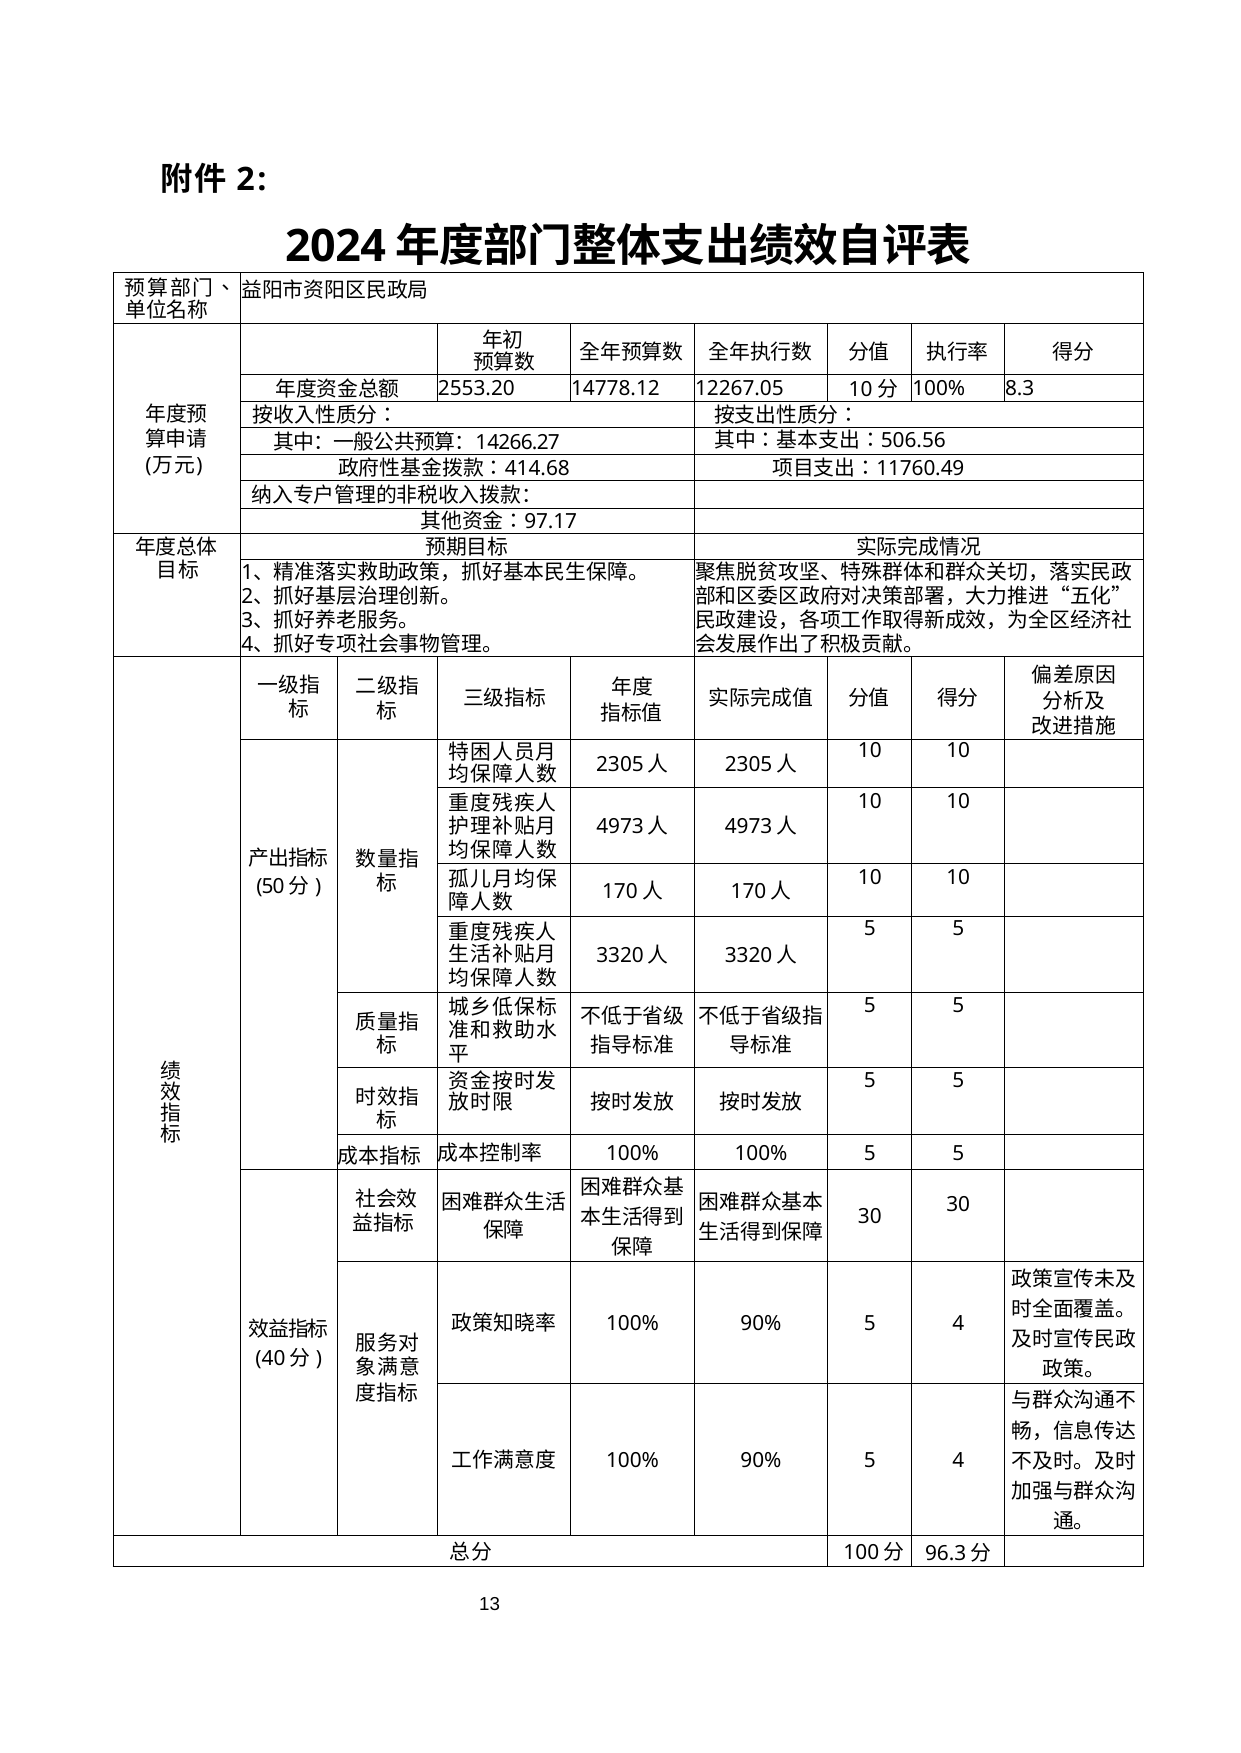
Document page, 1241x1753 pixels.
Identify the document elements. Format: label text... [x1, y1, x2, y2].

table_cell 工作满意度 [438, 1384, 570, 1535]
table_cell 不低于省级指导标准 [571, 993, 694, 1067]
table_cell 100% [571, 1384, 694, 1535]
table_cell 产出指标(50分 ) [241, 740, 337, 1169]
table_cell 社会效 益指标 [338, 1170, 437, 1261]
table_cell 5 [912, 917, 1004, 992]
table_cell 数量指 标 [338, 740, 437, 992]
table_cell [1005, 993, 1143, 1067]
table_cell [695, 509, 1143, 533]
table_cell 96.3分 [912, 1536, 1004, 1566]
table_cell 5 [828, 1135, 911, 1169]
table_cell 资金按时发放时限 [438, 1068, 570, 1134]
table_cell 10 [912, 740, 1004, 787]
table_cell 5 [828, 993, 911, 1067]
table_cell 4 [912, 1384, 1004, 1535]
table_cell 10 [912, 788, 1004, 863]
table_cell 质量指 标 [338, 993, 437, 1067]
table_cell 分值 [828, 657, 911, 738]
table_cell 年度预 算申请 (万元) [114, 324, 240, 533]
text 附件2: [160, 155, 1145, 199]
table_cell 4973人 [695, 788, 827, 863]
table_cell 170人 [571, 864, 694, 916]
table_cell 偏差原因 分析及 改进措施 [1005, 657, 1143, 738]
table_cell 2553.20 [438, 375, 570, 401]
table_cell 90% [695, 1384, 827, 1535]
table_cell 10 [828, 864, 911, 916]
table_cell [1005, 1068, 1143, 1134]
table_cell [1005, 1536, 1143, 1566]
table_cell 困难群众基本生活得到保障 [571, 1170, 694, 1261]
table_cell 重度残疾人护理补贴月均保障人数 [438, 788, 570, 863]
table_cell 项目支出：11760.49 [695, 455, 1143, 480]
table_cell 100% [571, 1262, 694, 1383]
table_cell [695, 481, 1143, 507]
table_cell 100% [695, 1135, 827, 1169]
table_cell 成本控制率 [438, 1135, 570, 1169]
text 2024年度部门整体支出绩效自评表 [285, 219, 1145, 272]
table_header 预算部门、 单位名称 [114, 273, 240, 323]
table_cell 得分 [1005, 324, 1143, 374]
table_cell 城乡低保标准和救助水平 [438, 993, 570, 1067]
table_cell 1、精准落实救助政策，抓好基本民生保障。 2、抓好基层治理创新。 3、抓好养老服务。 4、抓好专项社会事物管理。 [241, 560, 694, 656]
table_cell 按时发放 [695, 1068, 827, 1134]
table_cell 不低于省级指导标准 [695, 993, 827, 1067]
table_cell 5 [912, 1068, 1004, 1134]
table_cell 年度 指标值 [571, 657, 694, 738]
table_cell 3320人 [695, 917, 827, 992]
table_cell 时效指 标 [338, 1068, 437, 1134]
table_cell [1005, 1135, 1143, 1169]
table_cell 与群众沟通不畅，信息传达不及时。及时加强与群众沟通。 [1005, 1384, 1143, 1535]
table_cell 实际完成情况 [695, 534, 1143, 559]
table_cell 年度资金总额 [241, 375, 437, 401]
table_cell 5 [828, 917, 911, 992]
table_cell 12267.05 [695, 375, 827, 401]
table_cell 绩效指标 [114, 657, 240, 1535]
table_cell 4973人 [571, 788, 694, 863]
table_cell 4 [912, 1262, 1004, 1383]
table_cell 全年预算数 [571, 324, 694, 374]
table_cell 预期目标 [241, 534, 694, 559]
table_cell 三级指标 [438, 657, 570, 738]
table_cell 孤儿月均保障人数 [438, 864, 570, 916]
table_cell [1005, 917, 1143, 992]
table_cell 一级指 标 [241, 657, 337, 738]
table_cell 10 [828, 740, 911, 787]
table_cell 170人 [695, 864, 827, 916]
table_cell 10 [912, 864, 1004, 916]
table_header 益阳市资阳区民政局 [241, 273, 1143, 323]
table_cell 分值 [828, 324, 911, 374]
table_cell 总分 [114, 1536, 827, 1566]
table_cell 全年执行数 [695, 324, 827, 374]
table_cell 30 [912, 1170, 1004, 1261]
table_cell [1005, 740, 1143, 787]
table_cell 8.3 [1005, 375, 1143, 401]
table_cell 按支出性质分： [695, 402, 1143, 427]
table_cell 效益指标(40分 ) [241, 1170, 337, 1535]
table_cell 100% [571, 1135, 694, 1169]
table_cell 14778.12 [571, 375, 694, 401]
table_cell 按时发放 [571, 1068, 694, 1134]
table_cell 年度总体 目标 [114, 534, 240, 656]
table_cell 特困人员月均保障人数 [438, 740, 570, 787]
table_cell 100分 [828, 1536, 911, 1566]
table_cell [1005, 1170, 1143, 1261]
table_cell 重度残疾人生活补贴月均保障人数 [438, 917, 570, 992]
table_cell 其中：一般公共预算：14266.27 [241, 428, 694, 454]
table_cell 2305人 [571, 740, 694, 787]
table_cell 10 [828, 788, 911, 863]
table_cell 5 [912, 993, 1004, 1067]
table_cell 成本指标 [338, 1135, 437, 1169]
table_cell 二级指 标 [338, 657, 437, 738]
table_cell [241, 324, 437, 374]
table_cell 政策知晓率 [438, 1262, 570, 1383]
table_cell 年初 预算数 [438, 324, 570, 374]
table_cell 政府性基金拨款：414.68 [241, 455, 694, 480]
table_cell [1005, 864, 1143, 916]
table_cell 10分 [828, 375, 911, 401]
table_cell 其中：基本支出：506.56 [695, 428, 1143, 454]
table_cell 按收入性质分： [241, 402, 694, 427]
table_cell 聚焦脱贫攻坚、特殊群体和群众关切，落实民政部和区委区政府对决策部署，大力推进“五化”民政建设，各项工作取得新成效，为全区经济社会发展作出了积极贡献。 [695, 560, 1143, 656]
table_cell 政策宣传未及时全面覆盖。及时宣传民政政策。 [1005, 1262, 1143, 1383]
table_cell 5 [828, 1384, 911, 1535]
table_cell 实际完成值 [695, 657, 827, 738]
table_cell 5 [828, 1068, 911, 1134]
table_cell 得分 [912, 657, 1004, 738]
table_cell [1005, 788, 1143, 863]
table_cell 100% [912, 375, 1004, 401]
table_cell 执行率 [912, 324, 1004, 374]
table_cell 纳入专户管理的非税收入拨款： [241, 481, 694, 507]
table_cell 3320人 [571, 917, 694, 992]
table_cell 5 [912, 1135, 1004, 1169]
table_cell 服务对 象满意 度指标 [338, 1262, 437, 1535]
table_cell 困难群众基本生活得到保障 [695, 1170, 827, 1261]
table_cell 2305人 [695, 740, 827, 787]
table_cell 90% [695, 1262, 827, 1383]
table_cell 其他资金：97.17 [241, 509, 694, 533]
table_cell 30 [828, 1170, 911, 1261]
table_cell 困难群众生活保障 [438, 1170, 570, 1261]
table_cell 5 [828, 1262, 911, 1383]
